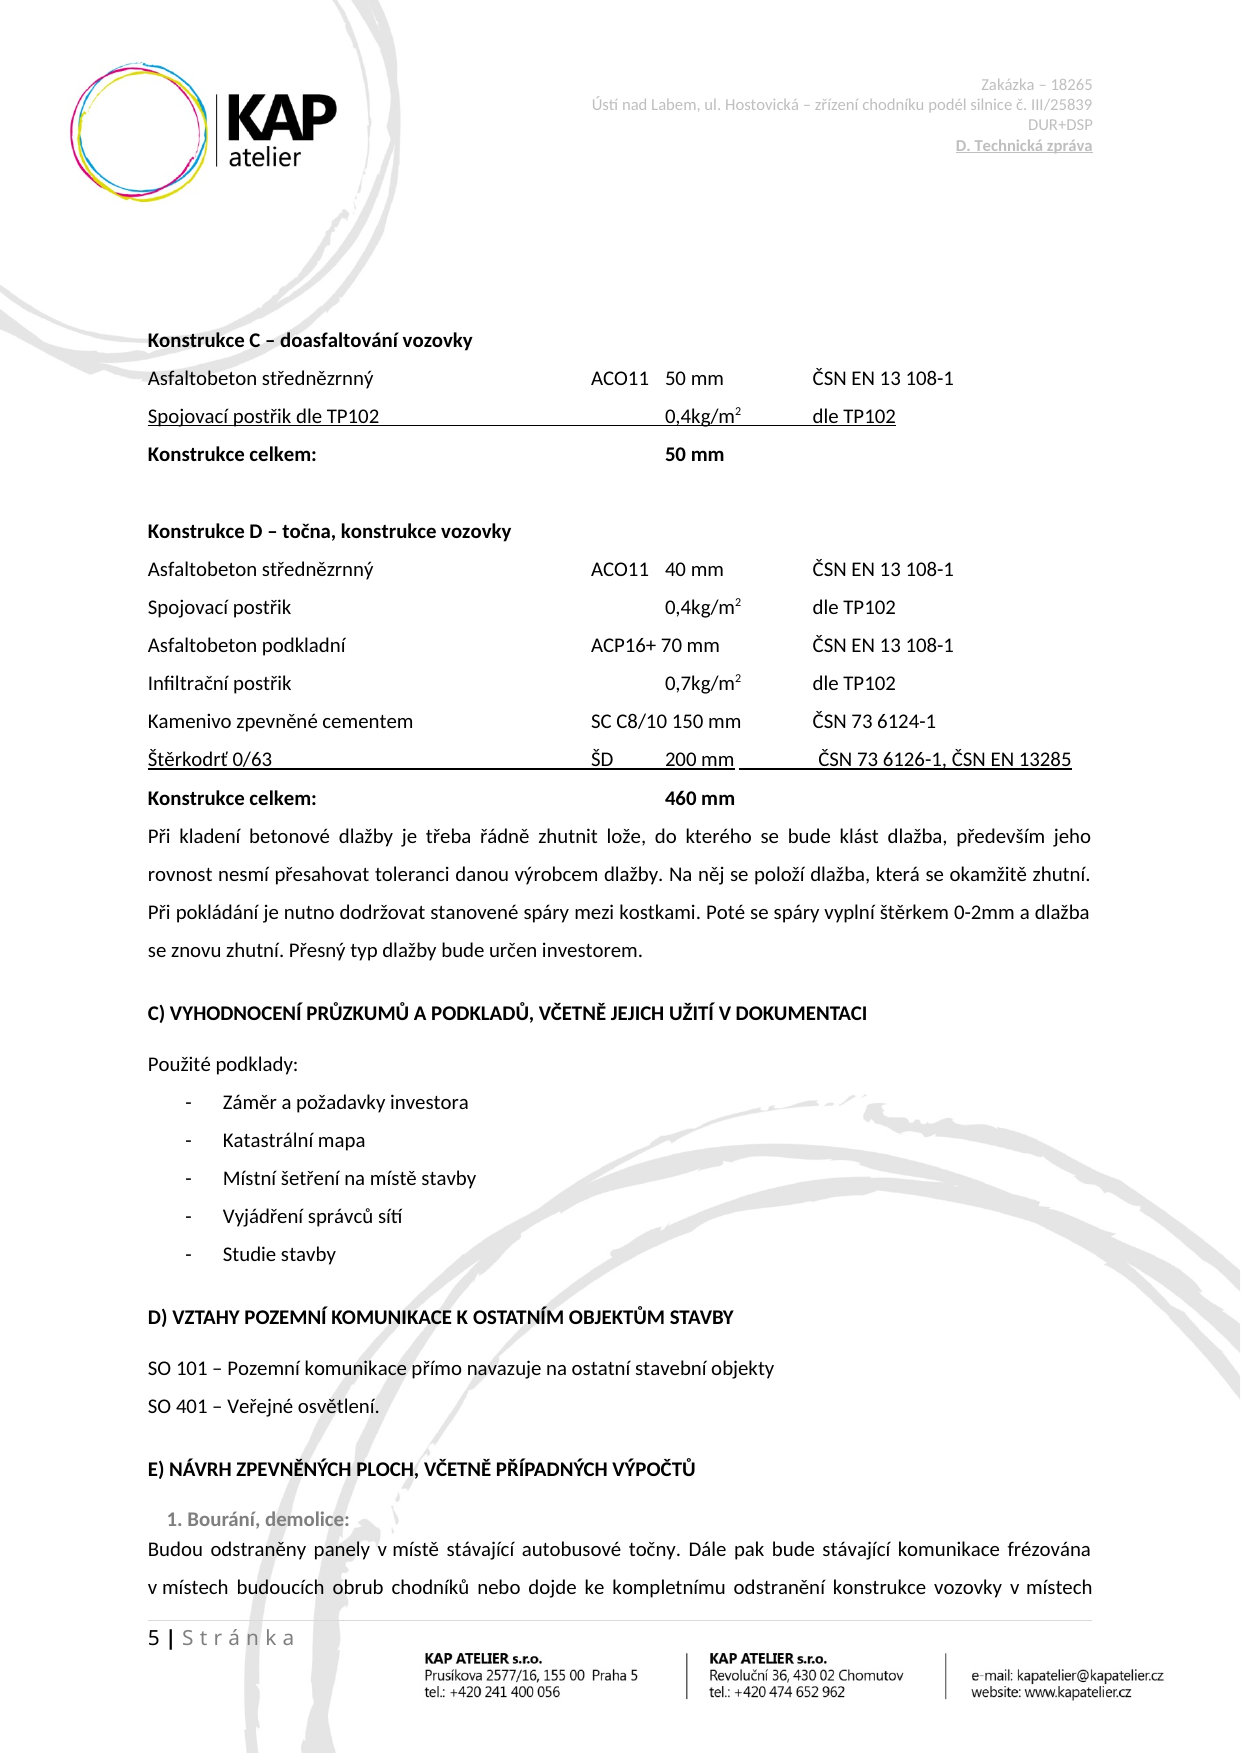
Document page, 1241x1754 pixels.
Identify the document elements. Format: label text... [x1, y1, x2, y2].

text Konstrukce celkem: 50 mm [148, 442, 1092, 467]
text Spojovací postřik dle TP102 0,4kg/m2 dle TP102 [148, 403, 1092, 429]
subtitle C) VYHODNOCENÍ PRŮZKUMŮ A PODKLADŮ, VČETNĚ JEJICH UŽITÍ V DOKUMENTACI [148, 1000, 1092, 1026]
subtitle D) VZTAHY POZEMNÍ KOMUNIKACE K OSTATNÍM OBJEKTŮM STAVBY [148, 1304, 1092, 1330]
list Vyjádření správců sítí [185, 1203, 1092, 1229]
text SO 401 – Veřejné osvětlení. [148, 1393, 1092, 1418]
picture [0, 0, 1241, 1753]
text Asfaltobeton střednězrnný ACO11 50 mm ČSN EN 13 108-1 [148, 365, 1092, 391]
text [148, 1536, 1092, 1599]
text Konstrukce C – doasfaltování vozovky [148, 327, 1092, 353]
text Štěrkodrť 0/63 ŠD 200 mm ČSN 73 6126-1, ČSN EN 13285 [148, 747, 1092, 772]
text Spojovací postřik 0,4kg/m2 dle TP102 [148, 594, 1092, 619]
text 1. Bourání, demolice: [148, 1507, 1092, 1532]
list Záměr a požadavky investora [185, 1089, 1092, 1114]
list Studie stavby [185, 1241, 1092, 1267]
text Kamenivo zpevněné cementem SC C8/10 150 mm ČSN 73 6124-1 [148, 708, 1092, 734]
subtitle E) NÁVRH ZPEVNĚNÝCH PLOCH, VČETNĚ PŘÍPADNÝCH VÝPOČTŮ [148, 1456, 1092, 1482]
text Konstrukce celkem: 460 mm [148, 785, 1092, 810]
text SO 101 – Pozemní komunikace přímo navazuje na ostatní stavební objekty [148, 1355, 1092, 1380]
text Asfaltobeton střednězrnný ACO11 40 mm ČSN EN 13 108-1 [148, 556, 1092, 581]
list Katastrální mapa [185, 1127, 1092, 1152]
text Infiltrační postřik 0,7kg/m2 dle TP102 [148, 670, 1092, 696]
text Použité podklady: [148, 1051, 1092, 1076]
text Asfaltobeton podkladní ACP16+ 70 mm ČSN EN 13 108-1 [148, 632, 1092, 658]
list Místní šetření na místě stavby [185, 1165, 1092, 1191]
text Konstrukce D – točna, konstrukce vozovky [148, 518, 1092, 543]
text Při kladení betonové dlažby je třeba řádně zhutnit lože, do kterého se bude klást dlažba, především jeho rovnost nesmí přesahovat toleranci danou výrobcem dlažby. Na něj se položí dlažba, která se okamžitě zhutní. Při pokládání je nutno dodržovat stanovené spáry mezi kostkami. Poté se spáry vyplní štěrkem 0-2mm a dlažba se znovu zhutní. Přesný typ dlažby bude určen investorem. [148, 823, 1092, 963]
